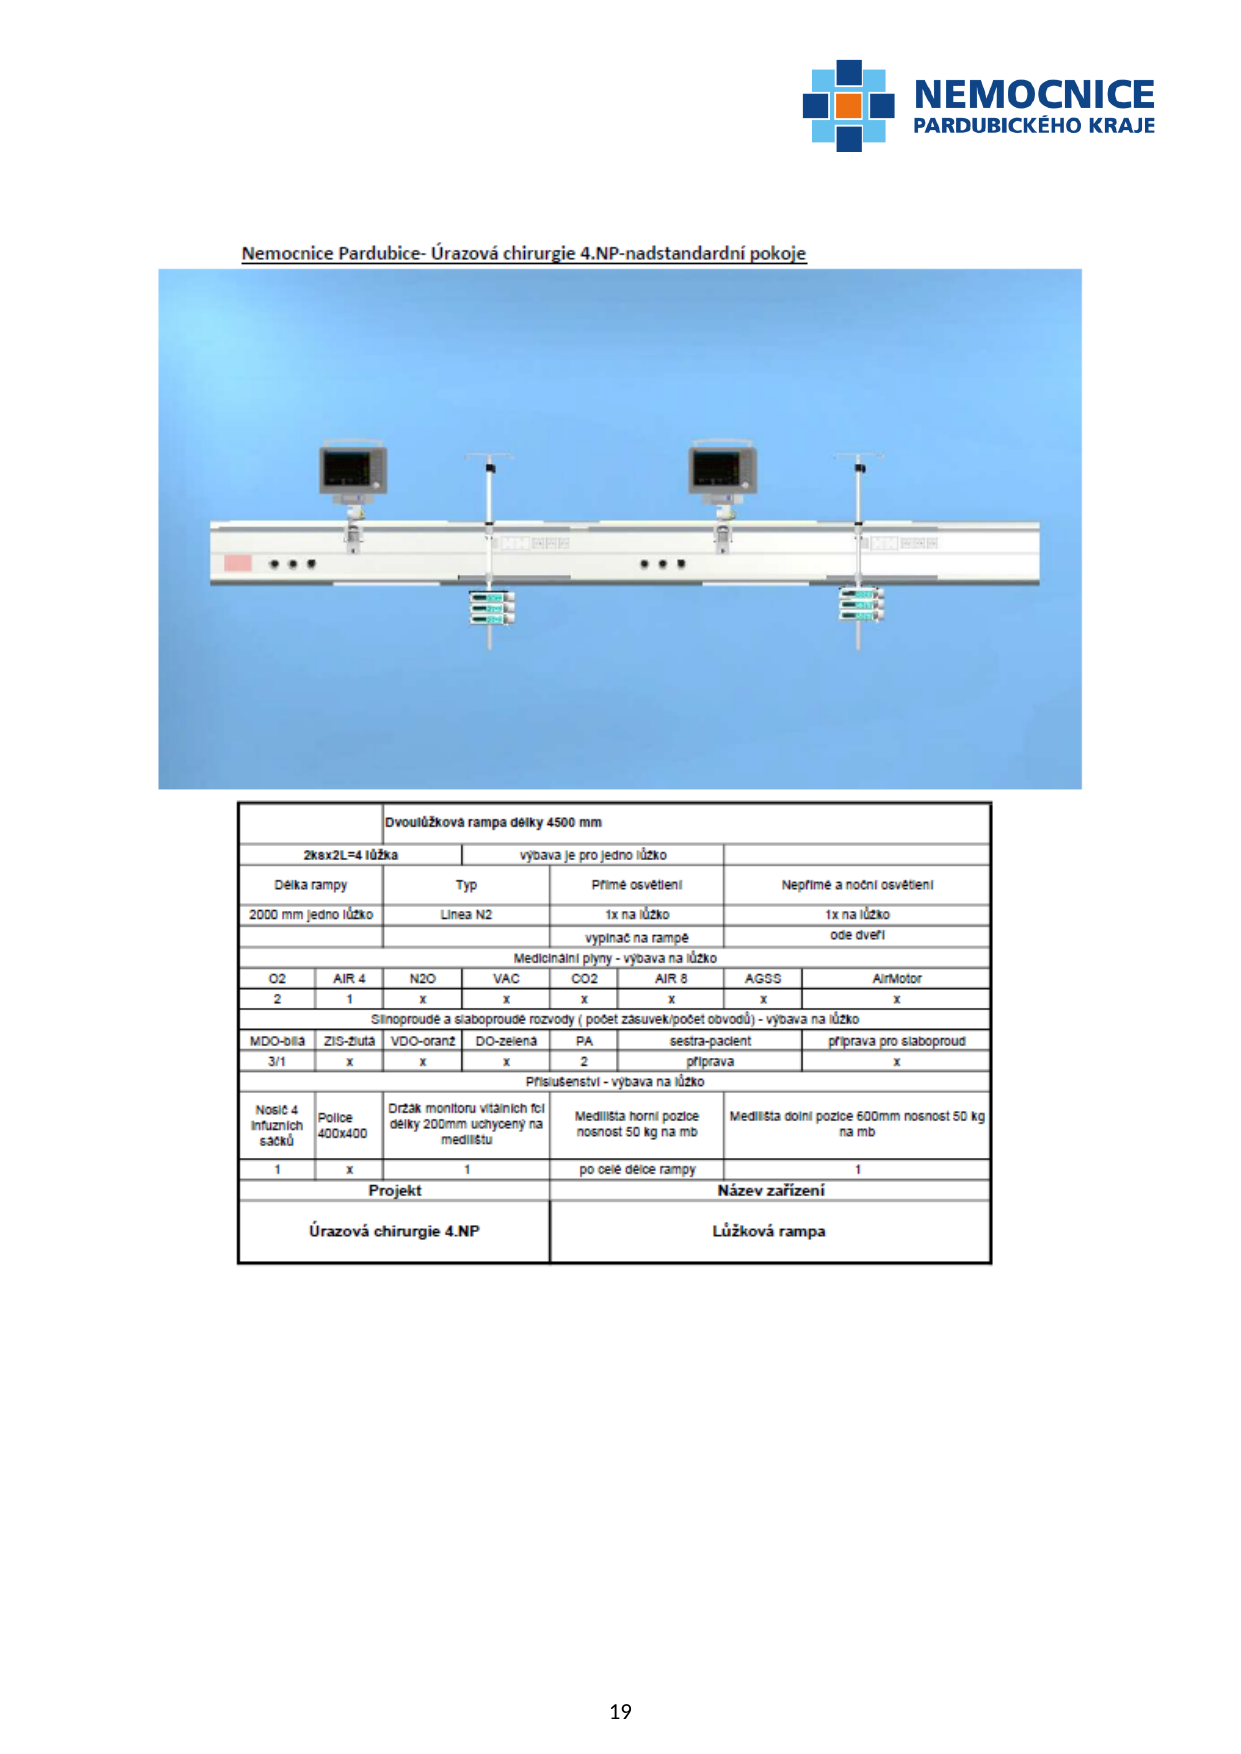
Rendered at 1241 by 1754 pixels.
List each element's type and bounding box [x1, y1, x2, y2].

picture [801, 58, 1155, 153]
